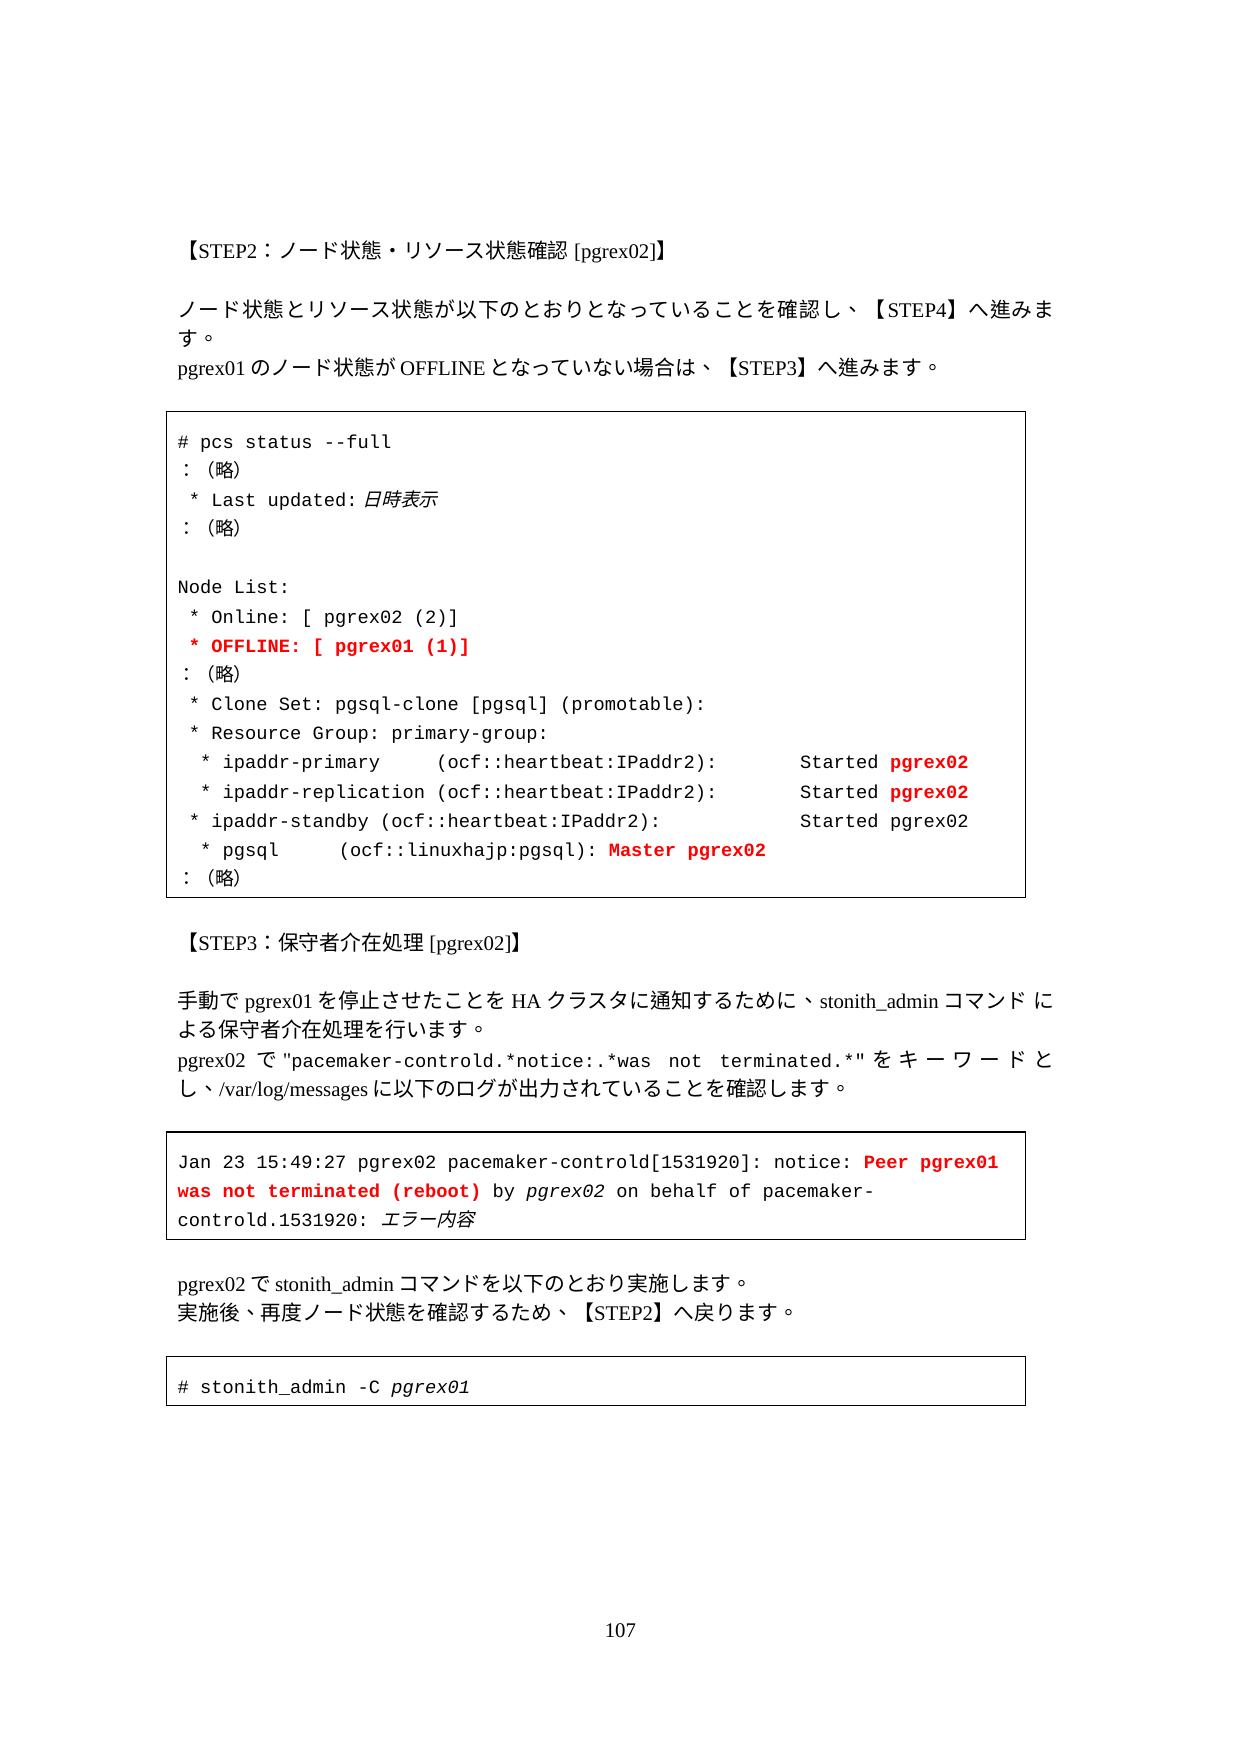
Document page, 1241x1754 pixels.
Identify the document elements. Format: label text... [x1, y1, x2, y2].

table_header # stonith_admin -C pgrex01 [167, 1357, 1025, 1405]
text pgrex02でstonith_adminコマンドを以下のとおり実施します。 [177, 1269, 1054, 1298]
text ノード状態とリソース状態が以下のとおりとなっていることを確認し、【STEP4】へ進みます。 [177, 294, 1054, 353]
text pgrex02で"pacemaker-controld.*notice:.*was not terminated.*"をキーワードとし、/var/log/messagesに以下のログが出力されていることを確認します。 [177, 1044, 1054, 1102]
text 【STEP3：保守者介在処理 [pgrex02]】 [177, 927, 1054, 956]
text 【STEP2：ノード状態・リソース状態確認 [pgrex02]】 [177, 236, 1054, 265]
text 手動でpgrex01を停止させたことをHAクラスタに通知するために、stonith_adminコマンド による保守者介在処理を行います。 [177, 986, 1054, 1044]
table_header # pcs status --full ：（略） * Last updated: 日時表示 ：（略） Node List: * Online: [ pgrex02 (2)] * OFFLINE: [ pgrex01 (1)] ：（略） * Clone Set: pgsql-clone [pgsql] (promotable): * Resource Group: primary-group: * ipaddr-primary (ocf::heartbeat:IPaddr2): Started pgrex02 * ipaddr-replication (ocf::heartbeat:IPaddr2): Started pgrex02 * ipaddr-standby (ocf::heartbeat:IPaddr2): Started pgrex02 * pgsql (ocf::linuxhajp:pgsql): Master pgrex02 ：（略） [167, 412, 1025, 897]
table_header Jan 23 15:49:27 pgrex02 pacemaker-controld[1531920]: notice: Peer pgrex01 was not terminated (reboot) by pgrex02 on behalf of pacemaker-controld.1531920: エラー内容 [167, 1133, 1025, 1238]
text 実施後、再度ノード状態を確認するため、【STEP2】へ戻ります。 [177, 1298, 1054, 1327]
text pgrex01のノード状態がOFFLINEとなっていない場合は、【STEP3】へ進みます。 [177, 353, 1054, 382]
